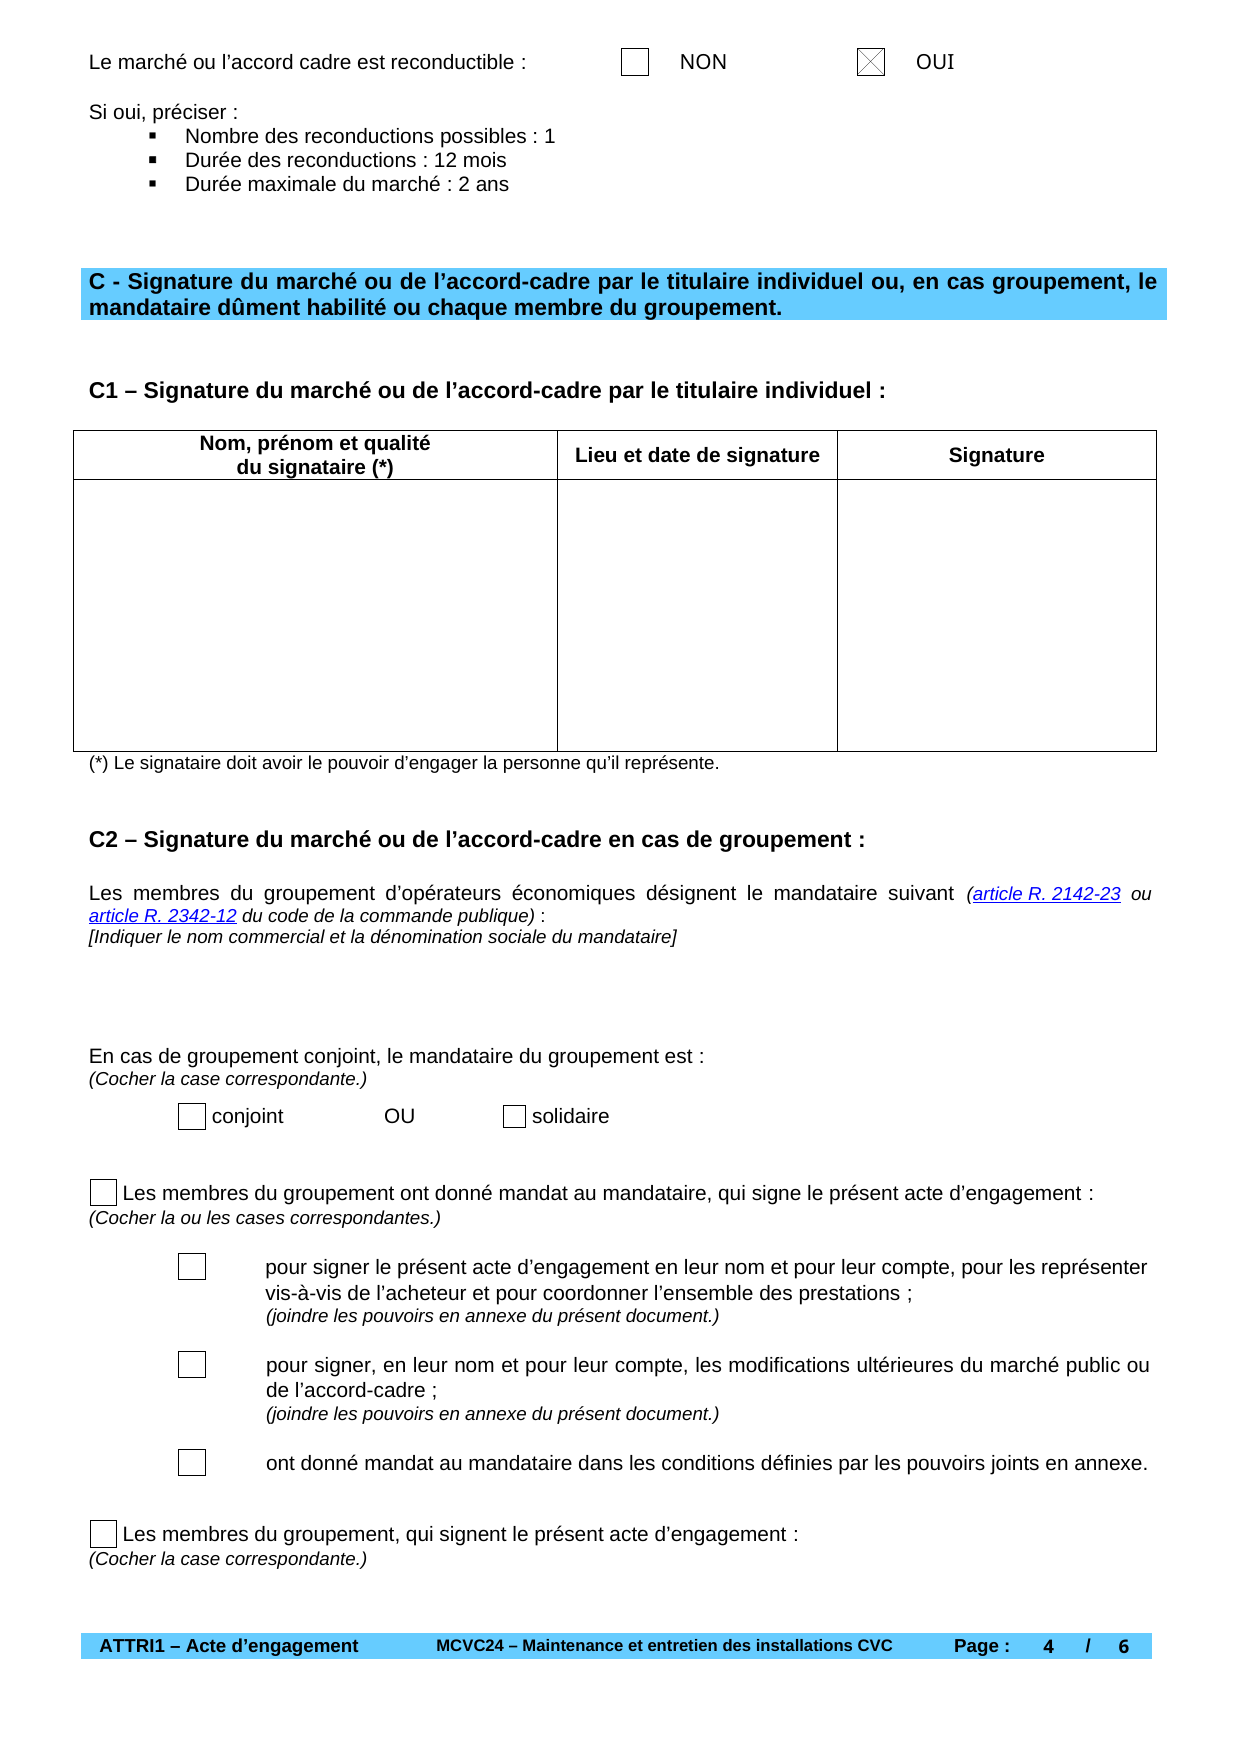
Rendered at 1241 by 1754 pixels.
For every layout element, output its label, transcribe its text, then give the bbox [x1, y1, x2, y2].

text (joindre les pouvoirs en annexe du présent document.) [89, 1402, 1152, 1424]
text (joindre les pouvoirs en annexe du présent document.) [89, 1304, 1152, 1326]
text [Indiquer le nom commercial et la dénomination sociale du mandataire] [89, 926, 1152, 948]
text conjoint OU solidaire [89, 1102, 1152, 1130]
text Les membres du groupement, qui signent le présent acte d’engagement : [89, 1519, 1152, 1548]
table_header C - Signature du marché ou de l’accord-cadre par le titulaire individuel ou, en cas groupement, le mandataire dûment habilité ou chaque membre du groupement. [81, 268, 1167, 320]
table_cell [838, 480, 1156, 751]
table_header Signature [838, 431, 1156, 479]
text Les membres du groupement d’opérateurs économiques désignent le mandataire suivant (article R. 2142-23 ou article R. 2342-12 du code de la commande publique) : [89, 881, 1152, 926]
text (Cocher la ou les cases correspondantes.) [89, 1206, 1152, 1228]
text pour signer le présent acte d’engagement en leur nom et pour leur compte, pour les représenter vis-à-vis de l’acheteur et pour coordonner l’ensemble des prestations ; [89, 1252, 1152, 1304]
list Durée maximale du marché : 2 ans [148, 172, 1152, 196]
list Nombre des reconductions possibles : 1 [148, 124, 1152, 148]
table_header Nom, prénom et qualité du signataire (*) [74, 431, 557, 479]
text Les membres du groupement ont donné mandat au mandataire, qui signe le présent acte d’engagement : [89, 1178, 1152, 1206]
text ont donné mandat au mandataire dans les conditions définies par les pouvoirs joints en annexe. [118, 1448, 1152, 1476]
text C2 – Signature du marché ou de l’accord-cadre en cas de groupement : [89, 826, 1152, 852]
table_header Lieu et date de signature [558, 431, 837, 479]
text pour signer, en leur nom et pour leur compte, les modifications ultérieures du marché public ou de l’accord-cadre ; [177, 1350, 1152, 1402]
text (Cocher la case correspondante.) [89, 1548, 1152, 1569]
list Durée des reconductions : 12 mois [148, 148, 1152, 172]
text Si oui, préciser : [89, 100, 1152, 124]
table_cell [558, 480, 837, 751]
table_cell [74, 480, 557, 751]
text Le marché ou l’accord cadre est reconductible : NON OUI [89, 47, 1152, 76]
text (*) Le signataire doit avoir le pouvoir d’engager la personne qu’il représente. [89, 752, 1152, 773]
text (Cocher la case correspondante.) [89, 1068, 1152, 1089]
text En cas de groupement conjoint, le mandataire du groupement est : [89, 1044, 1152, 1068]
text C1 – Signature du marché ou de l’accord-cadre par le titulaire individuel : [89, 377, 1152, 404]
